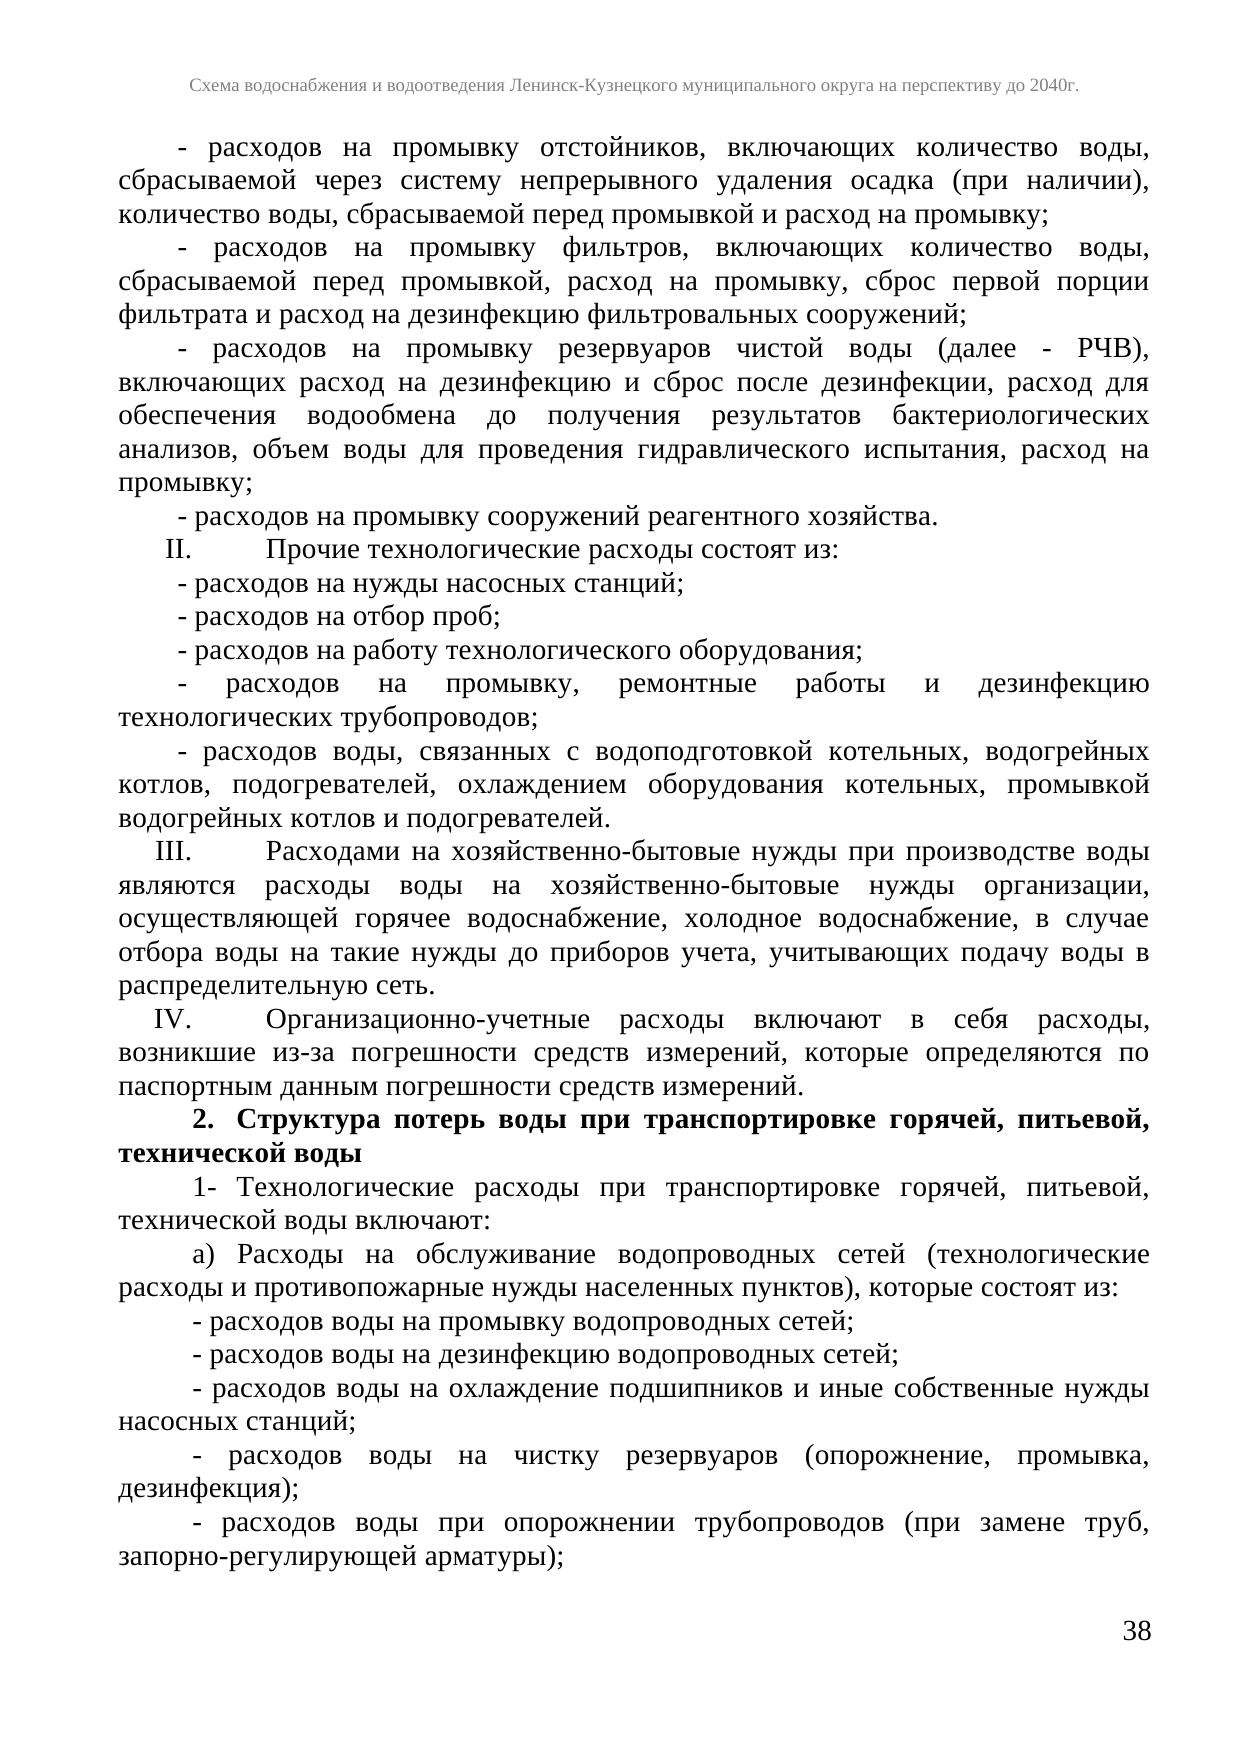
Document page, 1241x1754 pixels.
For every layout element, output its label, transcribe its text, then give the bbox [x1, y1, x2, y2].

list Прочие технологические расходы состоят из: [118, 531, 1152, 565]
text - расходов на промывку резервуаров чистой воды (далее - РЧВ), включающих расход на дезинфекцию и сброс после дезинфекции, расход для обеспечения водообмена до получения результатов бактериологических анализов, объем воды для проведения гидравлического испытания, расход на промывку; [118, 330, 1152, 498]
text - расходов на работу технологического оборудования; [118, 632, 1152, 666]
text - расходов воды при опорожнении трубопроводов (при замене труб, запорно-регулирующей арматуры); [118, 1504, 1152, 1571]
list Технологические расходы при транспортировке горячей, питьевой, технической воды включают: [118, 1169, 1152, 1236]
text а) Расходы на обслуживание водопроводных сетей (технологические расходы и противопожарные нужды населенных пунктов), которые состоят из: [118, 1236, 1152, 1303]
text - расходов на промывку отстойников, включающих количество воды, сбрасываемой через систему непрерывного удаления осадка (при наличии), количество воды, сбрасываемой перед промывкой и расход на промывку; [118, 129, 1152, 229]
text - расходов воды на дезинфекцию водопроводных сетей; [118, 1336, 1152, 1370]
list Организационно-учетные расходы включают в себя расходы, возникшие из-за погрешности средств измерений, которые определяются по паспортным данным погрешности средств измерений. [118, 1001, 1152, 1102]
text - расходов на нужды насосных станций; [118, 565, 1152, 598]
text - расходов воды на промывку водопроводных сетей; [118, 1303, 1152, 1336]
text - расходов воды, связанных с водоподготовкой котельных, водогрейных котлов, подогревателей, охлаждением оборудования котельных, промывкой водогрейных котлов и подогревателей. [118, 733, 1152, 833]
text - расходов на промывку фильтров, включающих количество воды, сбрасываемой перед промывкой, расход на промывку, сброс первой порции фильтрата и расход на дезинфекцию фильтровальных сооружений; [118, 229, 1152, 330]
text - расходов на отбор проб; [118, 598, 1152, 632]
text - расходов воды на чистку резервуаров (опорожнение, промывка, дезинфекция); [118, 1437, 1152, 1504]
text - расходов воды на охлаждение подшипников и иные собственные нужды насосных станций; [118, 1370, 1152, 1437]
list Структура потерь воды при транспортировке горячей, питьевой, технической воды [118, 1102, 1152, 1169]
text - расходов на промывку сооружений реагентного хозяйства. [118, 498, 1152, 531]
list Расходами на хозяйственно-бытовые нужды при производстве воды являются расходы воды на хозяйственно-бытовые нужды организации, осуществляющей горячее водоснабжение, холодное водоснабжение, в случае отбора воды на такие нужды до приборов учета, учитывающих подачу воды в распределительную сеть. [118, 833, 1152, 1001]
text - расходов на промывку, ремонтные работы и дезинфекцию технологических трубопроводов; [118, 666, 1152, 733]
